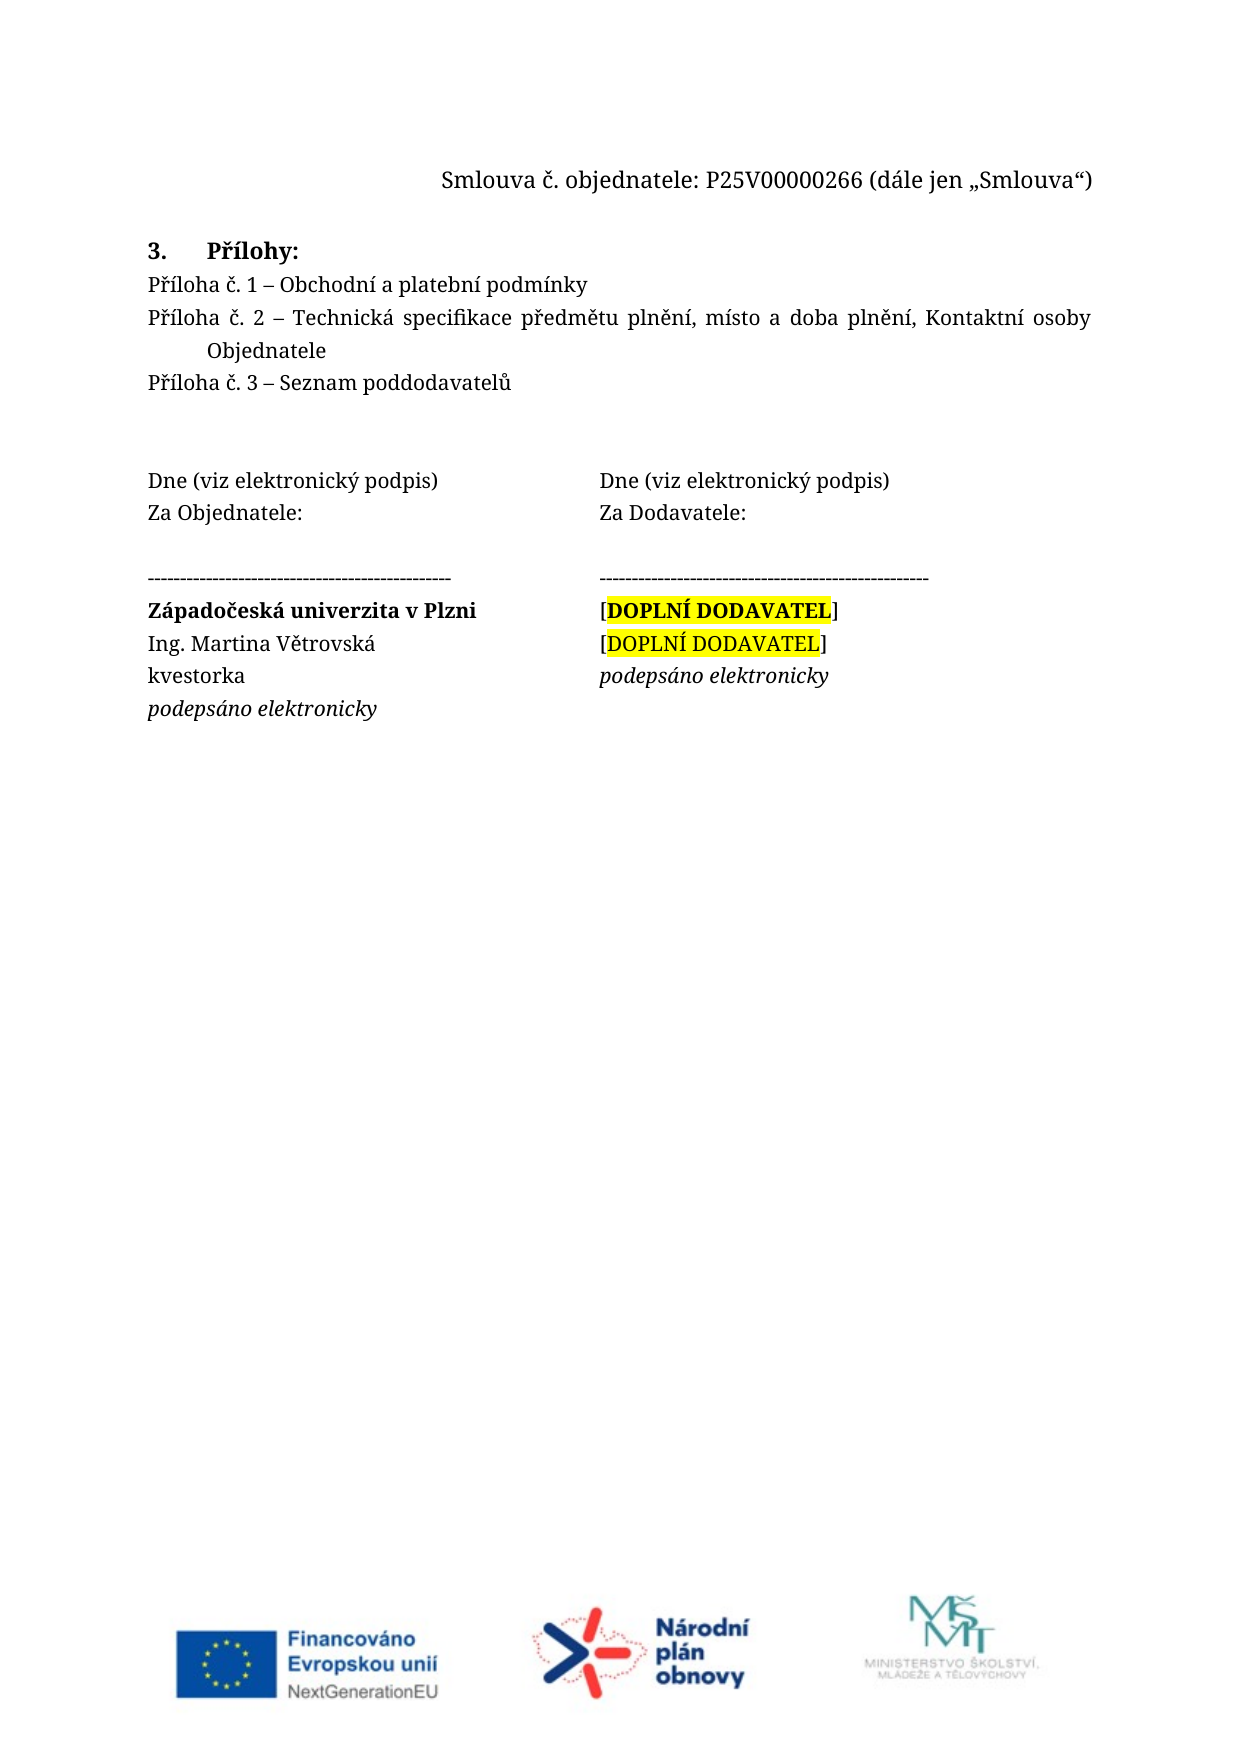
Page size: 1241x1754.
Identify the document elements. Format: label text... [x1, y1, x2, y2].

table_header Dne (viz elektronický podpis) Za Objednatele: ----------------------------------------------- Západočeská univerzita v Plzni Ing. Martina Větrovská kvestorka podepsáno elektronicky [136, 466, 588, 726]
table_header Dne (viz elektronický podpis) Za Dodavatele: --------------------------------------------------- [DOPLNÍ DODAVATEL] [DOPLNÍ DODAVATEL] podepsáno elektronicky [588, 466, 1040, 726]
text Příloha č. 1 – Obchodní a platební podmínky [148, 271, 1093, 299]
picture [147, 1548, 1093, 1726]
list Přílohy: [148, 234, 1093, 266]
text Příloha č. 3 – Seznam poddodavatelů [148, 368, 1093, 397]
text Příloha č. 2 – Technická specifikace předmětu plnění, místo a doba plnění, Kontaktní osoby Objednatele [148, 303, 1093, 364]
